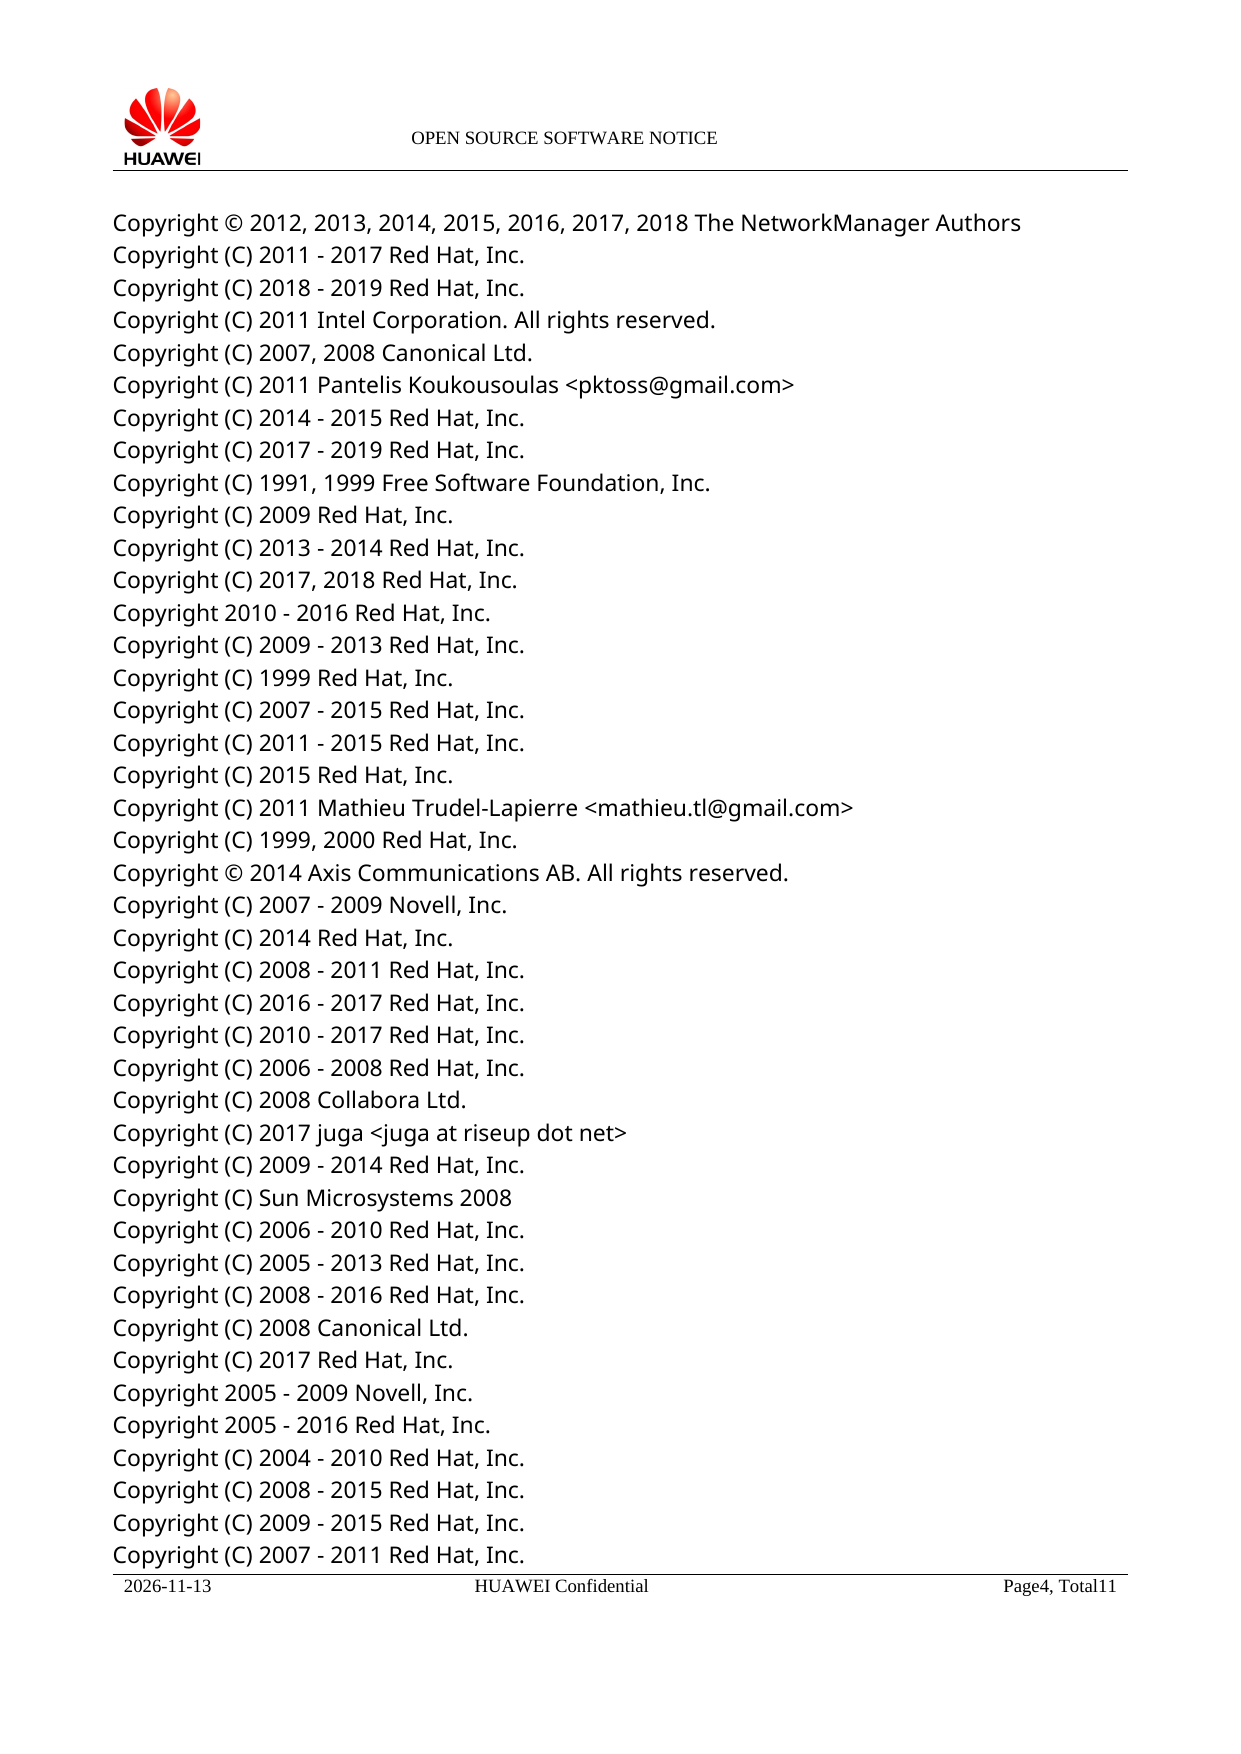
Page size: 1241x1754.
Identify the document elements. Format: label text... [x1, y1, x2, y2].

picture [124, 88, 201, 165]
